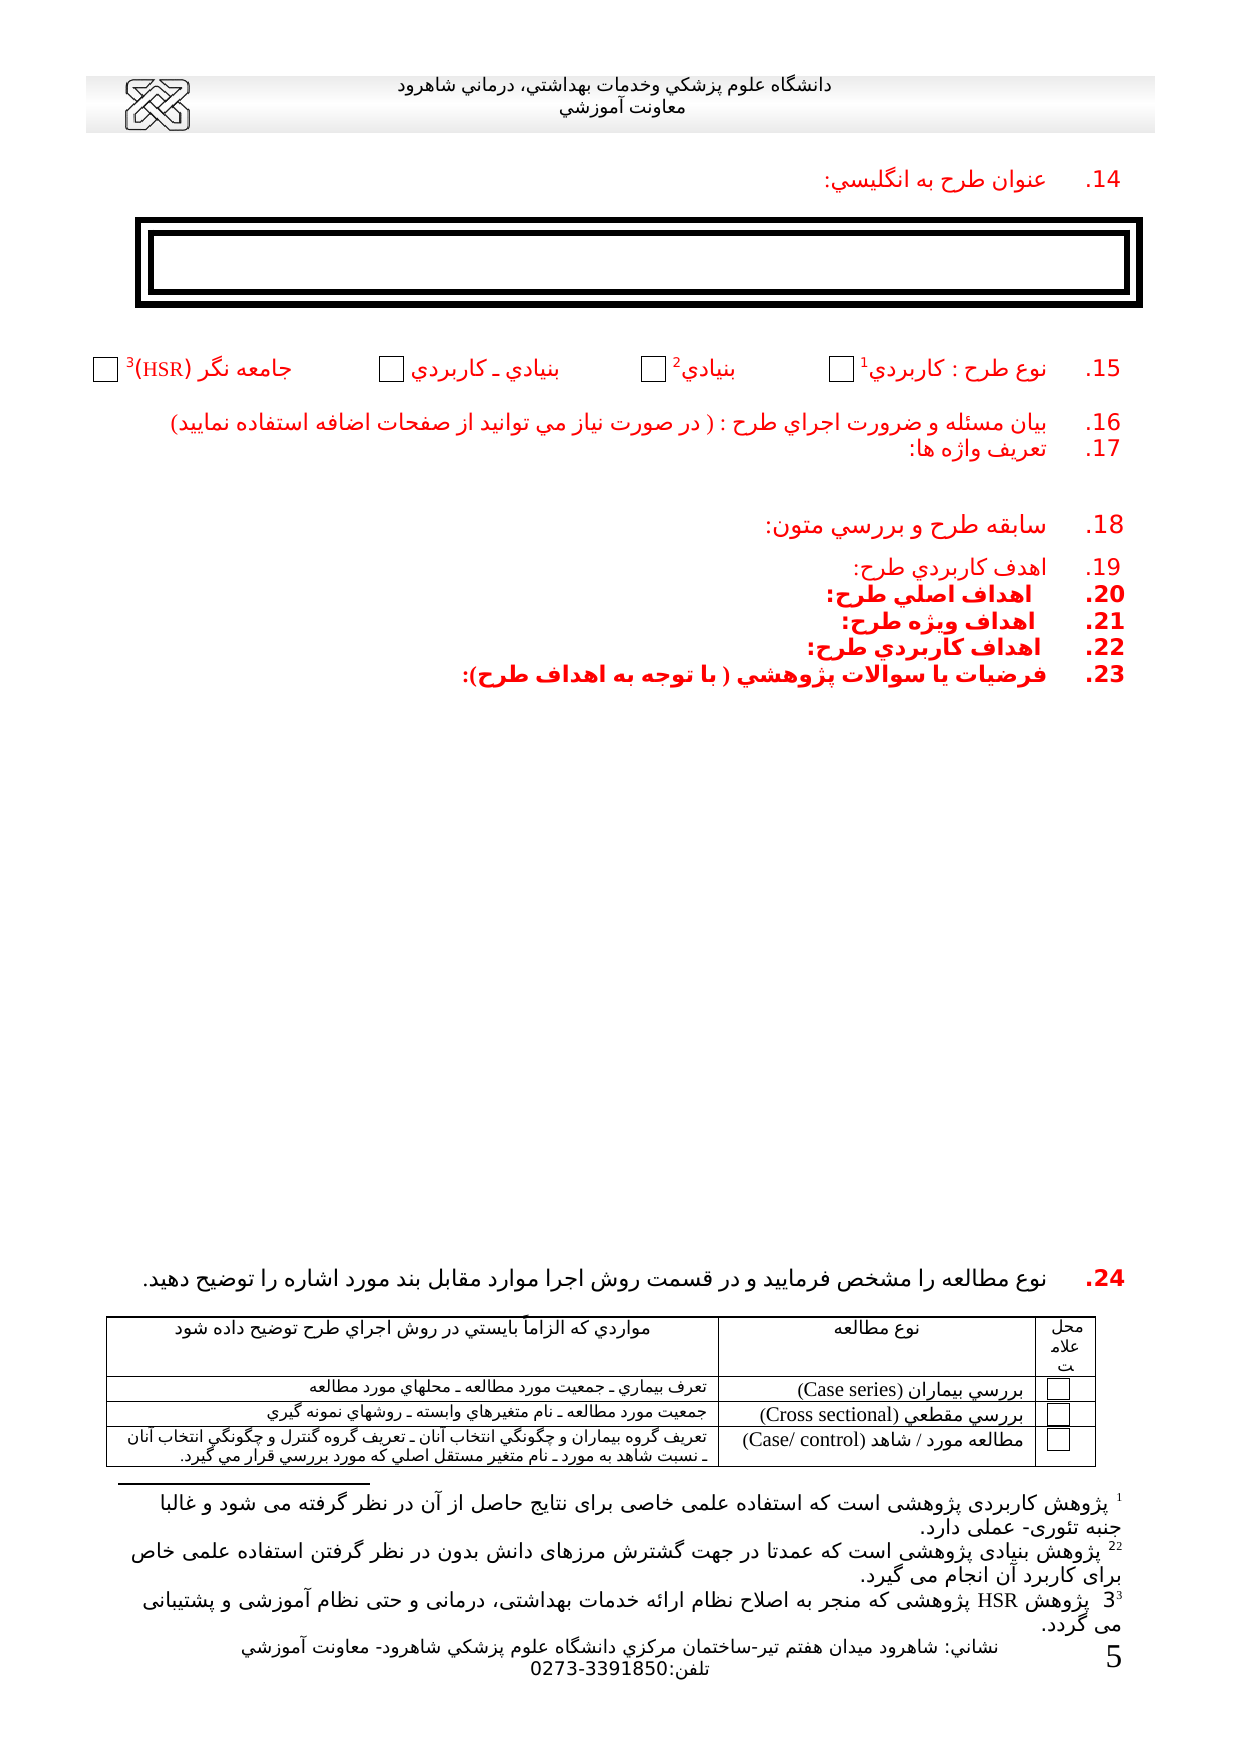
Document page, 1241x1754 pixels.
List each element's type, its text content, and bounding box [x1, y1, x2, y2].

picture [112, 70, 204, 139]
list فرضيات يا سوالات پژوهشي ( با توجه به اهداف طرح): [118, 661, 1084, 688]
list نوع طرح : كاربردي بنيادي بنيادي ـ كاربردي جامعه نگر (HSR) [118, 356, 1084, 409]
table_cell بررسي مقطعي (Cross sectional) [719, 1402, 1035, 1426]
list تعريف واژه ها: [118, 435, 1084, 462]
table_header [144, 223, 1133, 289]
list اهدف كاربردي طرح: [118, 554, 1084, 581]
table_cell [1036, 1427, 1095, 1466]
table_header محل علامت [1036, 1318, 1095, 1376]
table_cell جمعيت مورد مطالعه ـ نام متغيرهاي وابسته ـ روشهاي نمونه گيري [107, 1402, 718, 1426]
list اهداف كاربردي طرح: [118, 634, 1084, 661]
table_header نوع مطالعه [719, 1318, 1035, 1376]
list عنوان طرح به انگليسي: [118, 166, 1084, 193]
table_cell [1036, 1402, 1095, 1426]
list سابقه طرح و بررسي متون: [118, 510, 1084, 539]
list بيان مسئله و ضرورت اجراي طرح : ( در صورت نياز مي توانيد از صفحات اضافه استفاده نماييد) [118, 409, 1084, 435]
list اهداف ويژه طرح: [118, 608, 1084, 634]
table_cell بررسي بيماران (Case series) [719, 1377, 1035, 1401]
table_cell مطالعه مورد / شاهد (Case/ control) [719, 1427, 1035, 1466]
table_cell [1036, 1377, 1095, 1401]
table_cell تعرف بيماري ـ جمعيت مورد مطالعه ـ محلهاي مورد مطالعه [107, 1377, 718, 1401]
list اهداف اصلي طرح: [118, 581, 1084, 608]
table_cell تعريف گروه بيماران و چگونگي انتخاب آنان ـ تعريف گروه گنترل و چگونگي انتخاب آنان ـ نسبت شاهد به مورد ـ نام متغير مستقل اصلي كه مورد بررسي قرار مي گيرد. [107, 1427, 718, 1466]
table_header مواردي كه الزاماً بايستي در روش اجراي طرح توضيح داده شود [107, 1318, 718, 1376]
list نوع مطالعه را مشخص فرماييد و در قسمت روش اجرا موارد مقابل بند مورد اشاره را توضيح دهيد. [118, 1266, 1084, 1292]
